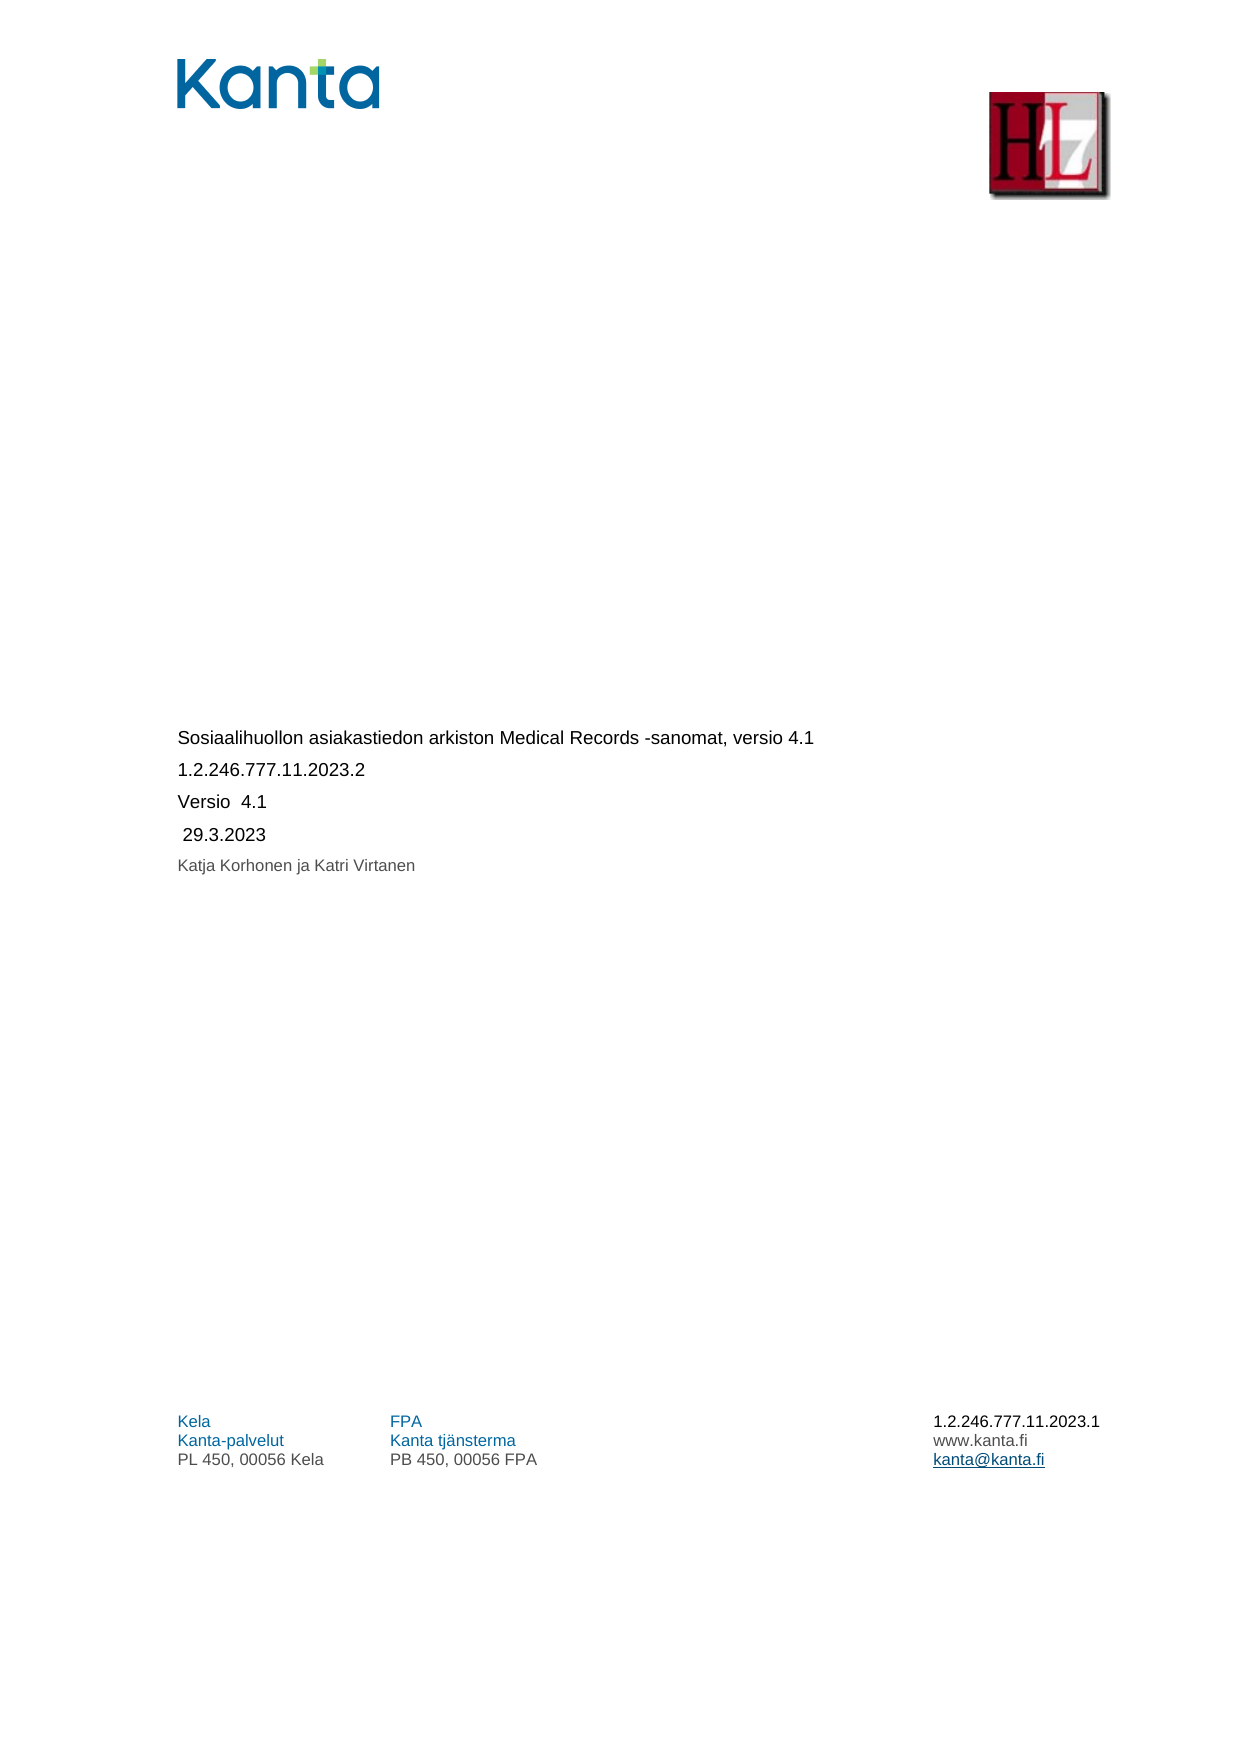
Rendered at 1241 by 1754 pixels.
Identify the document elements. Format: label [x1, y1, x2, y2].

picture [989, 92, 1112, 200]
picture [177, 59, 380, 109]
